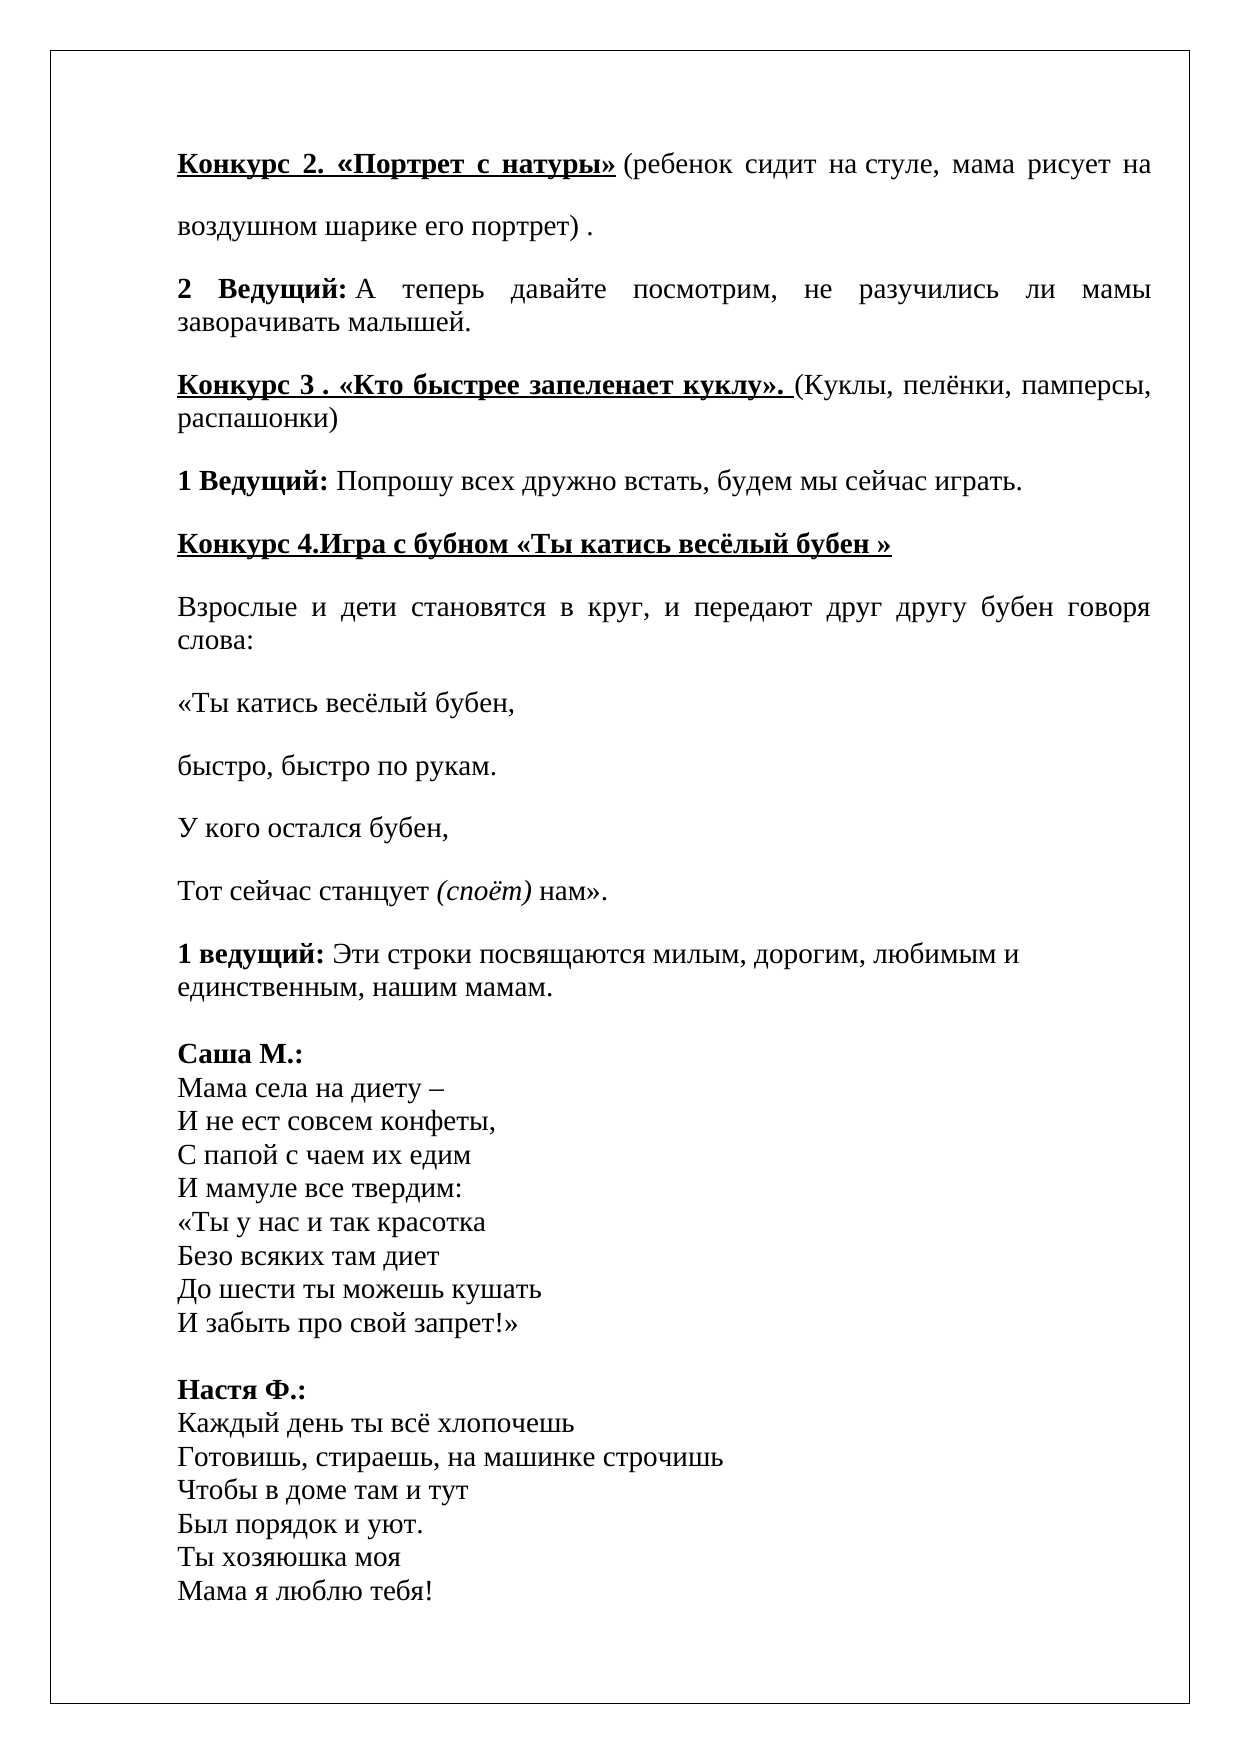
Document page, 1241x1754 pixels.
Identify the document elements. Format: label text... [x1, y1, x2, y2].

text До шести ты можешь кушать [177, 1271, 1152, 1305]
text Ты хозяюшка моя [177, 1539, 1152, 1573]
text Тот сейчас станцует (споёт) нам». [177, 873, 1152, 907]
text И мамуле все твердим: [177, 1171, 1152, 1204]
text Конкурс 3 . «Кто быстрее запеленает куклу». (Куклы, пелёнки, памперсы, распашонки) [177, 367, 1152, 434]
text Саша М.: [177, 1036, 1152, 1070]
text И не ест совсем конфеты, [177, 1103, 1152, 1137]
text быстро, быстро по рукам. [177, 748, 1152, 781]
text Конкурс 4.Игра с бубном «Ты катись весёлый бубен » [177, 526, 1152, 559]
text С папой с чаем их едим [177, 1137, 1152, 1171]
text 2 Ведущий: А теперь давайте посмотрим, не разучились ли мамы заворачивать малышей. [177, 271, 1152, 338]
text У кого остался бубен, [177, 810, 1152, 844]
text Безо всяких там диет [177, 1238, 1152, 1271]
text 1 Ведущий: Попрошу всех дружно встать, будем мы сейчас играть. [177, 463, 1152, 497]
text Мама села на диету – [177, 1070, 1152, 1103]
text Чтобы в доме там и тут [177, 1472, 1152, 1506]
text Каждый день ты всё хлопочешь [177, 1405, 1152, 1439]
text И забыть про свой запрет!» [177, 1305, 1152, 1338]
text Настя Ф.: [177, 1372, 1152, 1405]
text «Ты катись весёлый бубен, [177, 685, 1152, 718]
text Конкурс 2. «Портрет с натуры» (ребенок сидит на стуле, мама рисует на воздушном шарике его портрет) . [177, 118, 1152, 242]
text 1 ведущий: Эти строки посвящаются милым, дорогим, любимым и единственным, нашим мамам. [177, 936, 1152, 1003]
text «Ты у нас и так красотка [177, 1204, 1152, 1238]
text Готовишь, стираешь, на машинке строчишь [177, 1439, 1152, 1472]
text Мама я люблю тебя! [177, 1573, 1152, 1607]
text Был порядок и уют. [177, 1506, 1152, 1539]
text Взрослые и дети становятся в круг, и передают друг другу бубен говоря слова: [177, 589, 1152, 656]
